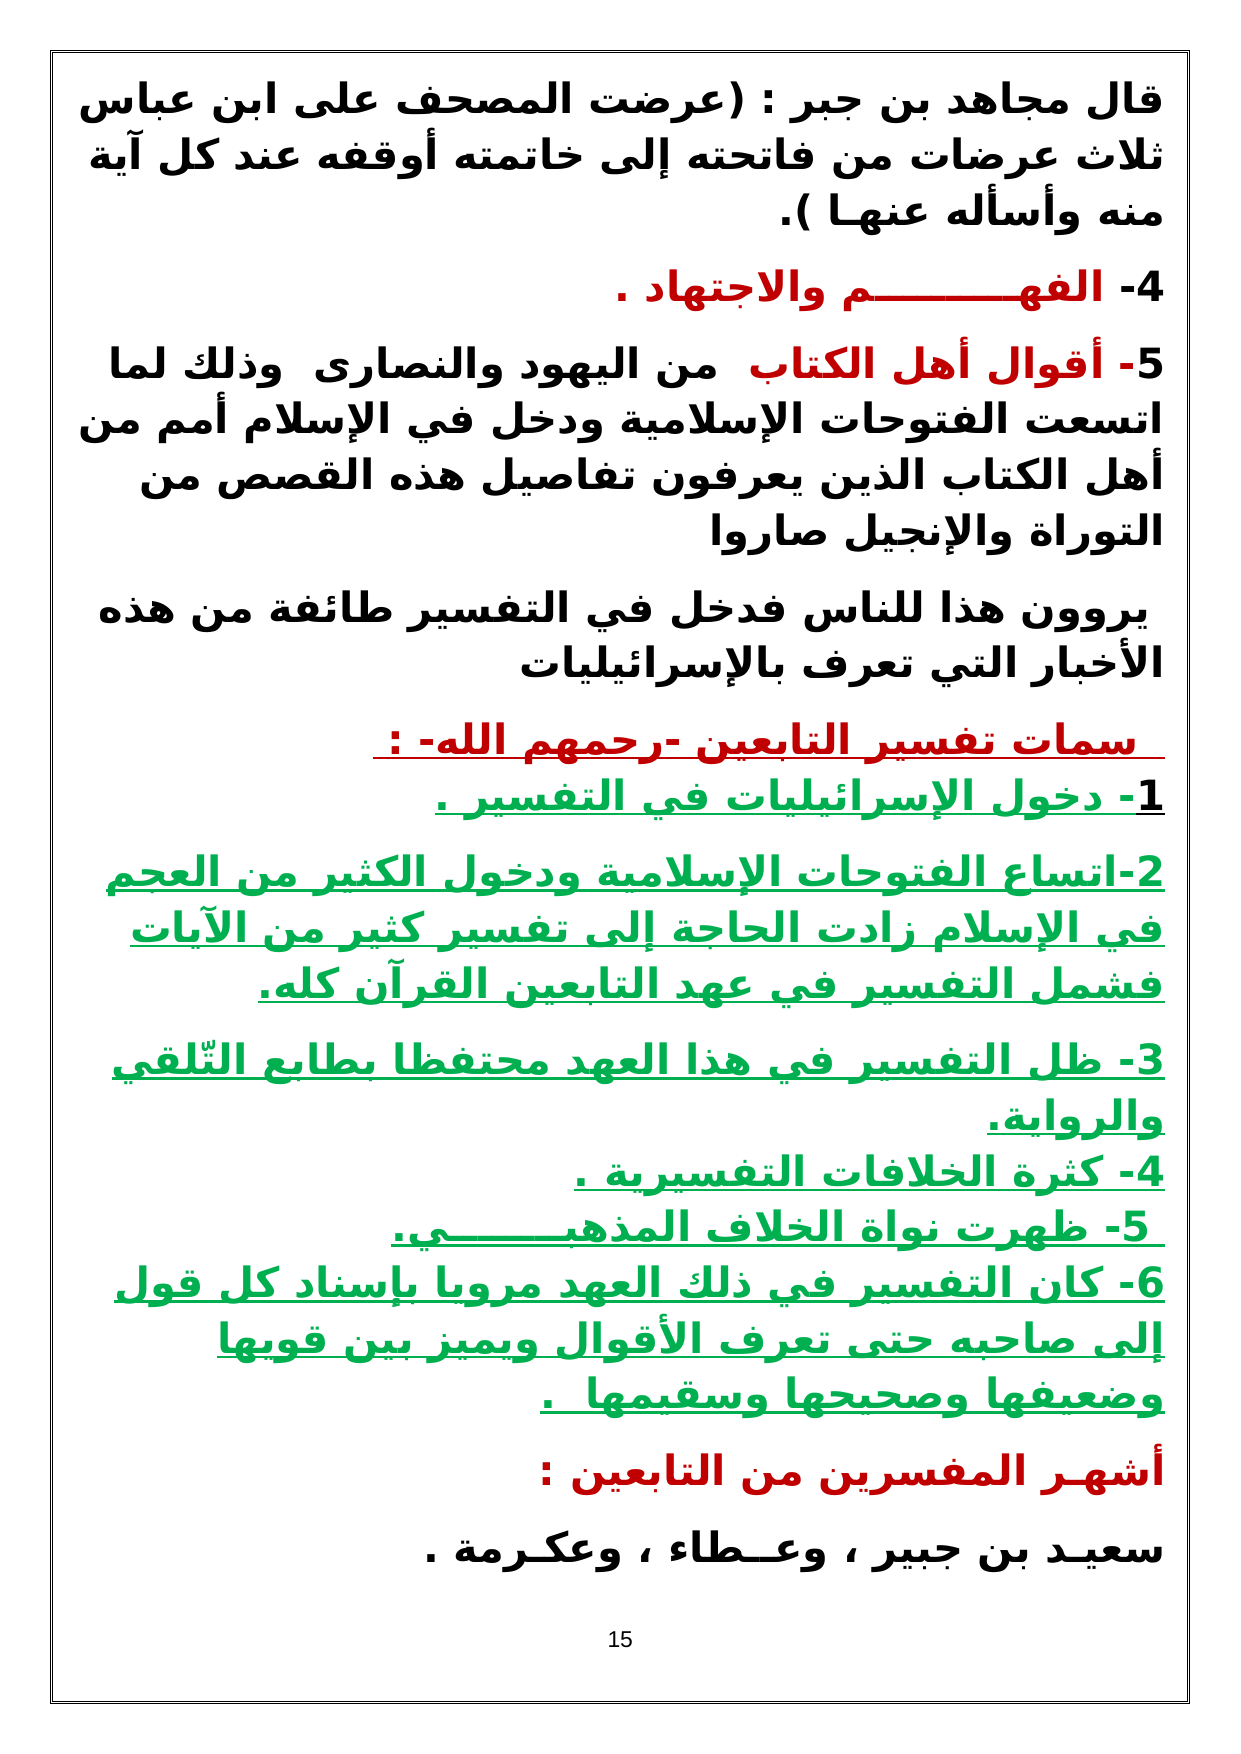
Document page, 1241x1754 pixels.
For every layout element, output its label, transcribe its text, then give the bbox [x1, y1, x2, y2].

text 5- أقوال أهل الكتاب من اليهود والنصارى وذلك لما اتسعت الفتوحات الإسلامية ودخل في الإسلام أمم من أهل الكتاب الذين يعرفون تفاصيل هذه القصص من التوراة والإنجيل صاروا [75, 339, 1165, 555]
text 2-اتساع الفتوحات الإسلامية ودخول الكثير من العجم في الإسلام زادت الحاجة إلى تفسير كثير من الآيات فشمل التفسير في عهد التابعين القرآن كله. [75, 848, 1165, 1008]
text سمات تفسير التابعين -رحمهم الله- : 1- دخول الإسرائيليات في التفسير . [75, 716, 1165, 820]
text 3- ظل التفسير في هذا العهد محتفظا بطابع التّلقي والرواية. 4- كثرة الخلافات التفسيرية . 5- ظهرت نواة الخلاف المذهبــــــــي. 6- كان التفسير في ذلك العهد مرويا بإسناد كل قول إلى صاحبه حتى تعرف الأقوال ويميز بين قويها وضعيفها وصحيحها وسقيمها . [75, 1036, 1165, 1419]
text قال مجاهد بن جبر : (عرضت المصحف على ابن عباس ثلاث عرضات من فاتحته إلى خاتمته أوقفه عند كل آية منه وأسأله عنهـا ). [75, 75, 1165, 235]
text أشهـر المفسرين من التابعين : [75, 1447, 1165, 1495]
text سعيـد بن جبير ، وعــطاء ، وعكـرمة . [75, 1523, 1165, 1572]
text 4- الفهــــــــــم والاجتهاد . [75, 263, 1165, 312]
text يروون هذا للناس فدخل في التفسير طائفة من هذه الأخبار التي تعرف بالإسرائيليات [75, 583, 1165, 688]
